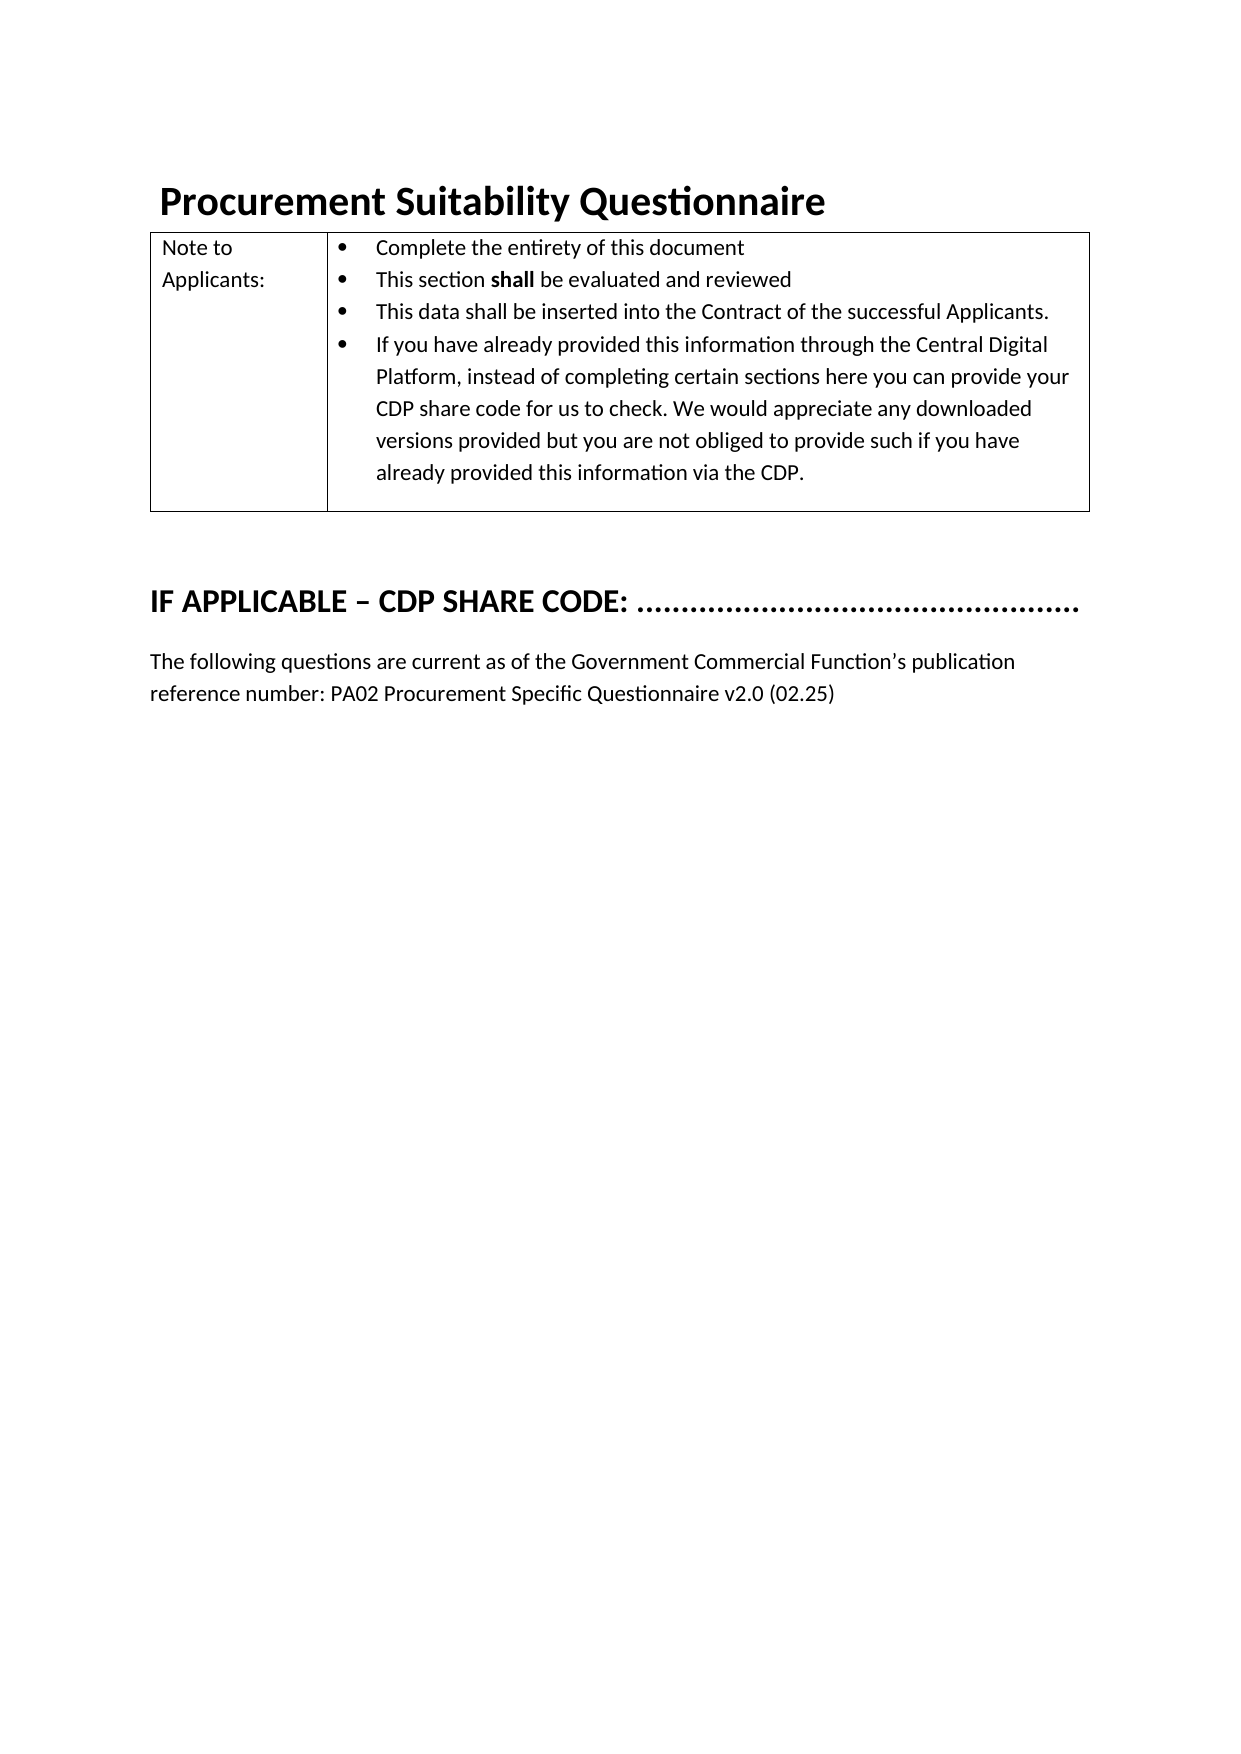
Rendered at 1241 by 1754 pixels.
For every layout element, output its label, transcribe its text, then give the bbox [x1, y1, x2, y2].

text IF APPLICABLE – CDP SHARE CODE: .................................................. [150, 580, 1090, 621]
text The following questions are current as of the Government Commercial Function’s publication reference number: PA02 Procurement Specific Questionnaire v2.0 (02.25) [150, 647, 1090, 708]
table_header Note to Applicants: [151, 233, 327, 511]
table_header Complete the entirety of this document This section shall be evaluated and reviewed This data shall be inserted into the Contract of the successful Applicants. If you have already provided this information through the Central Digital Platform, instead of completing certain sections here you can provide your CDP share code for us to check. We would appreciate any downloaded versions provided but you are not obliged to provide such if you have already provided this information via the CDP. [328, 233, 1089, 511]
subtitle Procurement Suitability Questionnaire [150, 175, 1090, 226]
